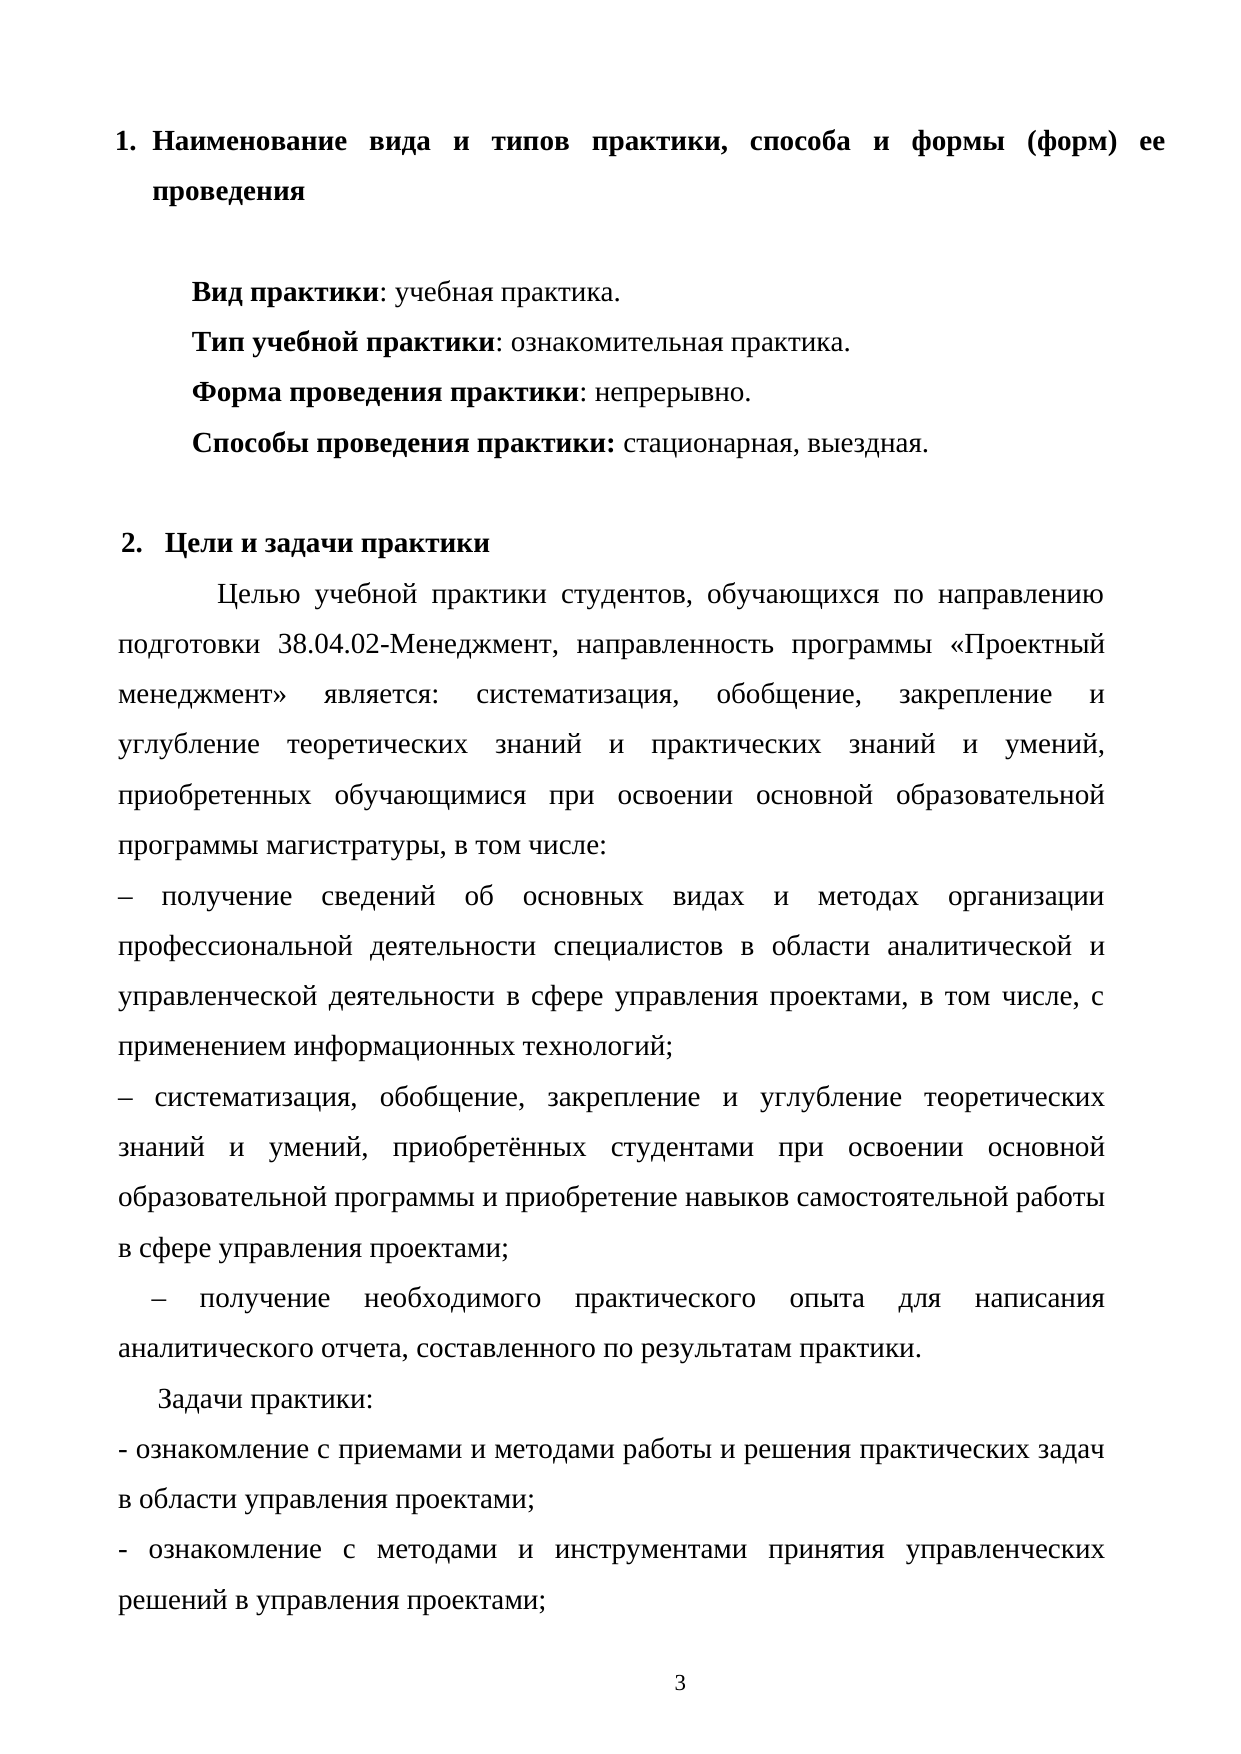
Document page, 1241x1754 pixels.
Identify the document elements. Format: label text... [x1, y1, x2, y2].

text Способы проведения практики: стационарная, выездная. [118, 425, 1106, 458]
text – систематизация, обобщение, закрепление и углубление теоретических знаний и умений, приобретённых студентами при освоении основной образовательной программы и приобретение навыков самостоятельной работы в сфере управления проектами; [118, 1079, 1106, 1263]
text - ознакомление с приемами и методами работы и решения практических задач в области управления проектами; [118, 1431, 1106, 1515]
text – получение необходимого практического опыта для написания аналитического отчета, составленного по результатам практики. [118, 1280, 1106, 1364]
text - ознакомление с методами и инструментами принятия управленческих решений в управления проектами; [118, 1532, 1106, 1616]
text Тип учебной практики: ознакомительная практика. [118, 324, 1106, 358]
text – получение сведений об основных видах и методах организации профессиональной деятельности специалистов в области аналитической и управленческой деятельности в сфере управления проектами, в том числе, с применением информационных технологий; [118, 878, 1106, 1062]
text Целью учебной практики студентов, обучающихся по направлению подготовки 38.04.02-Менеджмент, направленность программы «Проектный менеджмент» является: систематизация, обобщение, закрепление и углубление теоретических знаний и практических знаний и умений, приобретенных обучающимися при освоении основной образовательной программы магистратуры, в том числе: [118, 576, 1106, 861]
subtitle 2. Цели и задачи практики [77, 525, 1106, 559]
text Вид практики: учебная практика. [118, 274, 1106, 307]
text Задачи практики: [77, 1381, 1106, 1414]
list Наименование вида и типов практики, способа и формы (форм) ее проведения [114, 123, 1166, 207]
text Форма проведения практики: непрерывно. [118, 374, 1106, 408]
